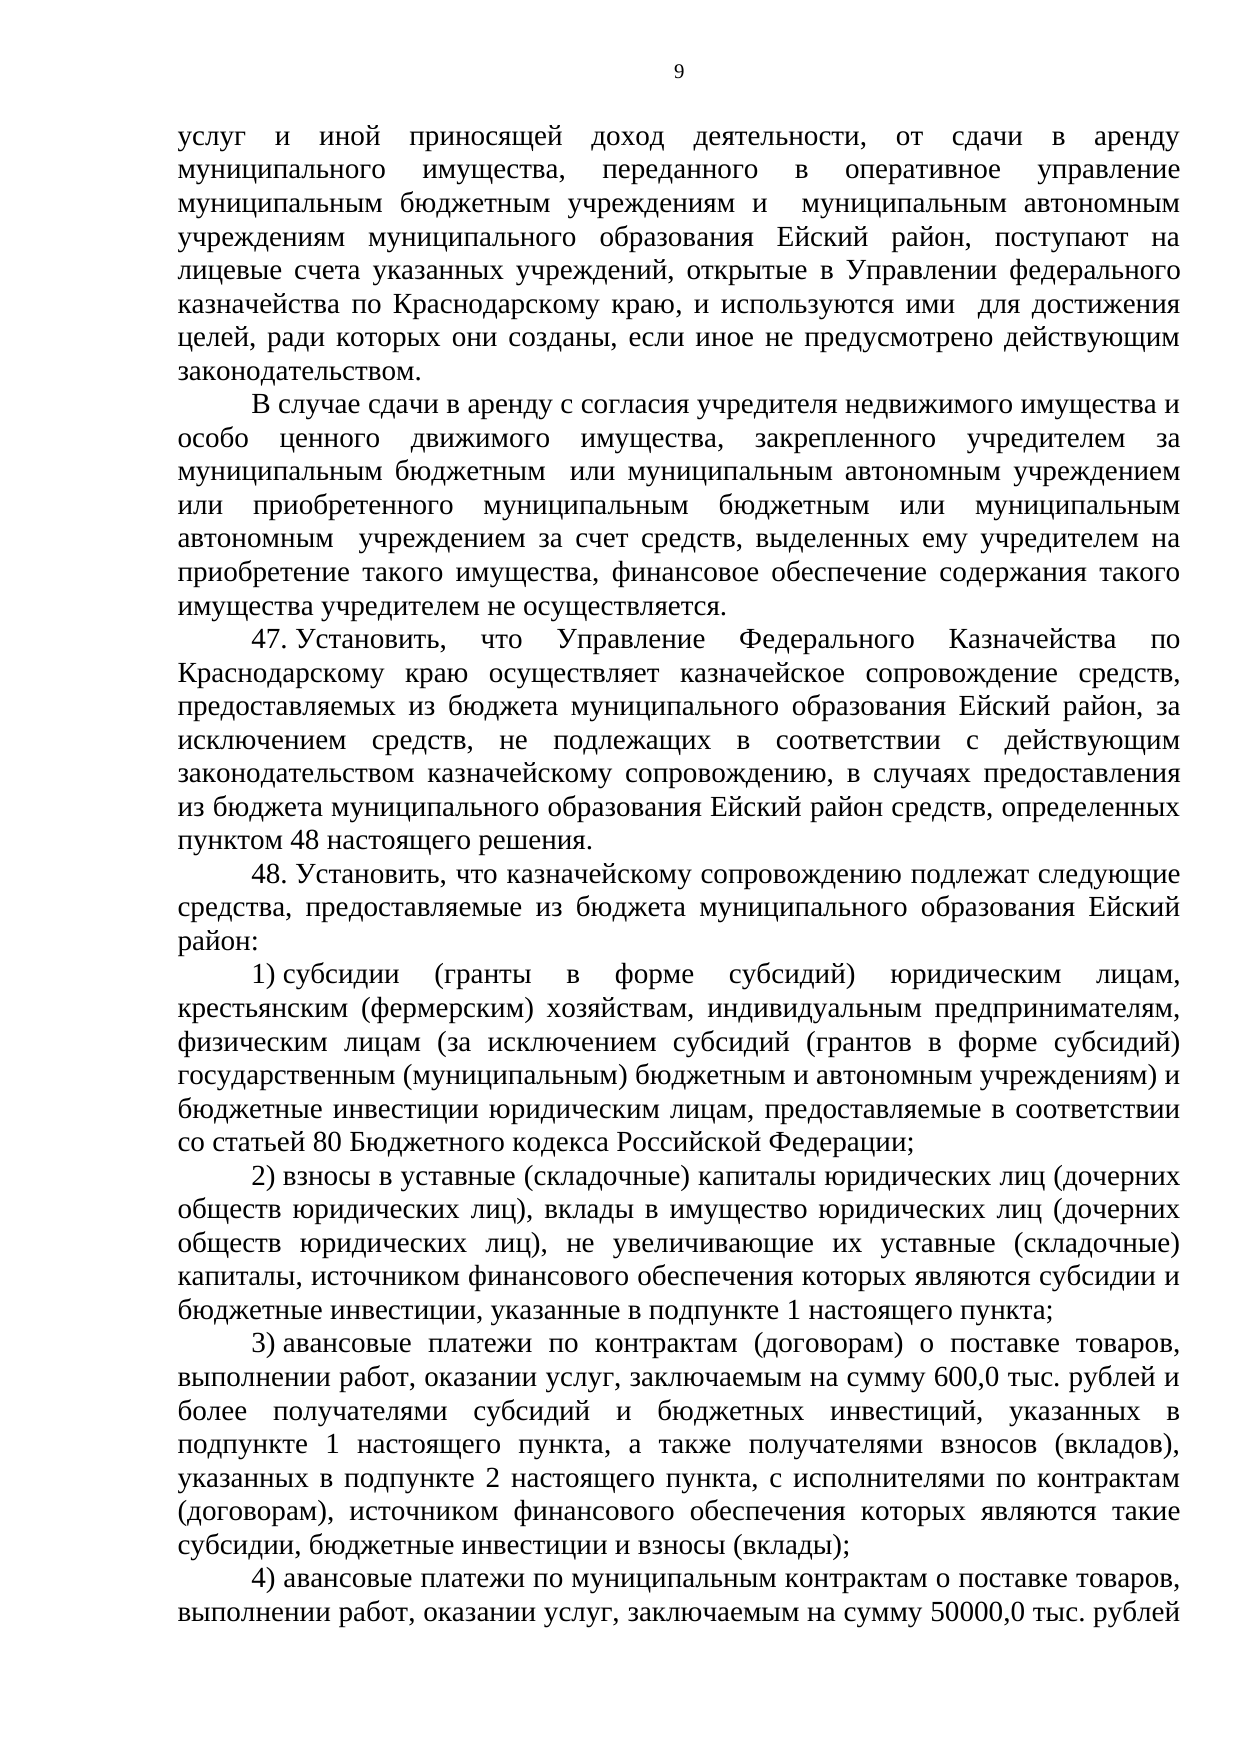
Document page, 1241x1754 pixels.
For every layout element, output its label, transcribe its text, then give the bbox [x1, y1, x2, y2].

text 48. Установить, что казначейскому сопровождению подлежат следующие средства, предоставляемые из бюджета муниципального образования Ейский район: [177, 856, 1181, 957]
text 47. Установить, что Управление Федерального Казначейства по Краснодарскому краю осуществляет казначейское сопровождение средств, предоставляемых из бюджета муниципального образования Ейский район, за исключением средств, не подлежащих в соответствии с действующим законодательством казначейскому сопровождению, в случаях предоставления из бюджета муниципального образования Ейский район средств, определенных пунктом 48 настоящего решения. [177, 621, 1181, 856]
text 1) субсидии (гранты в форме субсидий) юридическим лицам, крестьянским (фермерским) хозяйствам, индивидуальным предпринимателям, физическим лицам (за исключением субсидий (грантов в форме субсидий) государственным (муниципальным) бюджетным и автономным учреждениям) и бюджетные инвестиции юридическим лицам, предоставляемые в соответствии со статьей 80 Бюджетного кодекса Российской Федерации; [177, 957, 1181, 1158]
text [177, 1560, 1181, 1627]
text 3) авансовые платежи по контрактам (договорам) о поставке товаров, выполнении работ, оказании услуг, заключаемым на сумму 600,0 тыс. рублей и более получателями субсидий и бюджетных инвестиций, указанных в подпункте 1 настоящего пункта, а также получателями взносов (вкладов), указанных в подпункте 2 настоящего пункта, с исполнителями по контрактам (договорам), источником финансового обеспечения которых являются такие субсидии, бюджетные инвестиции и взносы (вклады); [177, 1326, 1181, 1560]
text 2) взносы в уставные (складочные) капиталы юридических лиц (дочерних обществ юридических лиц), вклады в имущество юридических лиц (дочерних обществ юридических лиц), не увеличивающие их уставные (складочные) капиталы, источником финансового обеспечения которых являются субсидии и бюджетные инвестиции, указанные в подпункте 1 настоящего пункта; [177, 1158, 1181, 1326]
text В случае сдачи в аренду с согласия учредителя недвижимого имущества и особо ценного движимого имущества, закрепленного учредителем за муниципальным бюджетным или муниципальным автономным учреждением или приобретенного муниципальным бюджетным или муниципальным автономным учреждением за счет средств, выделенных ему учредителем на приобретение такого имущества, финансовое обеспечение содержания такого имущества учредителем не осуществляется. [177, 386, 1181, 621]
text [177, 118, 1181, 386]
